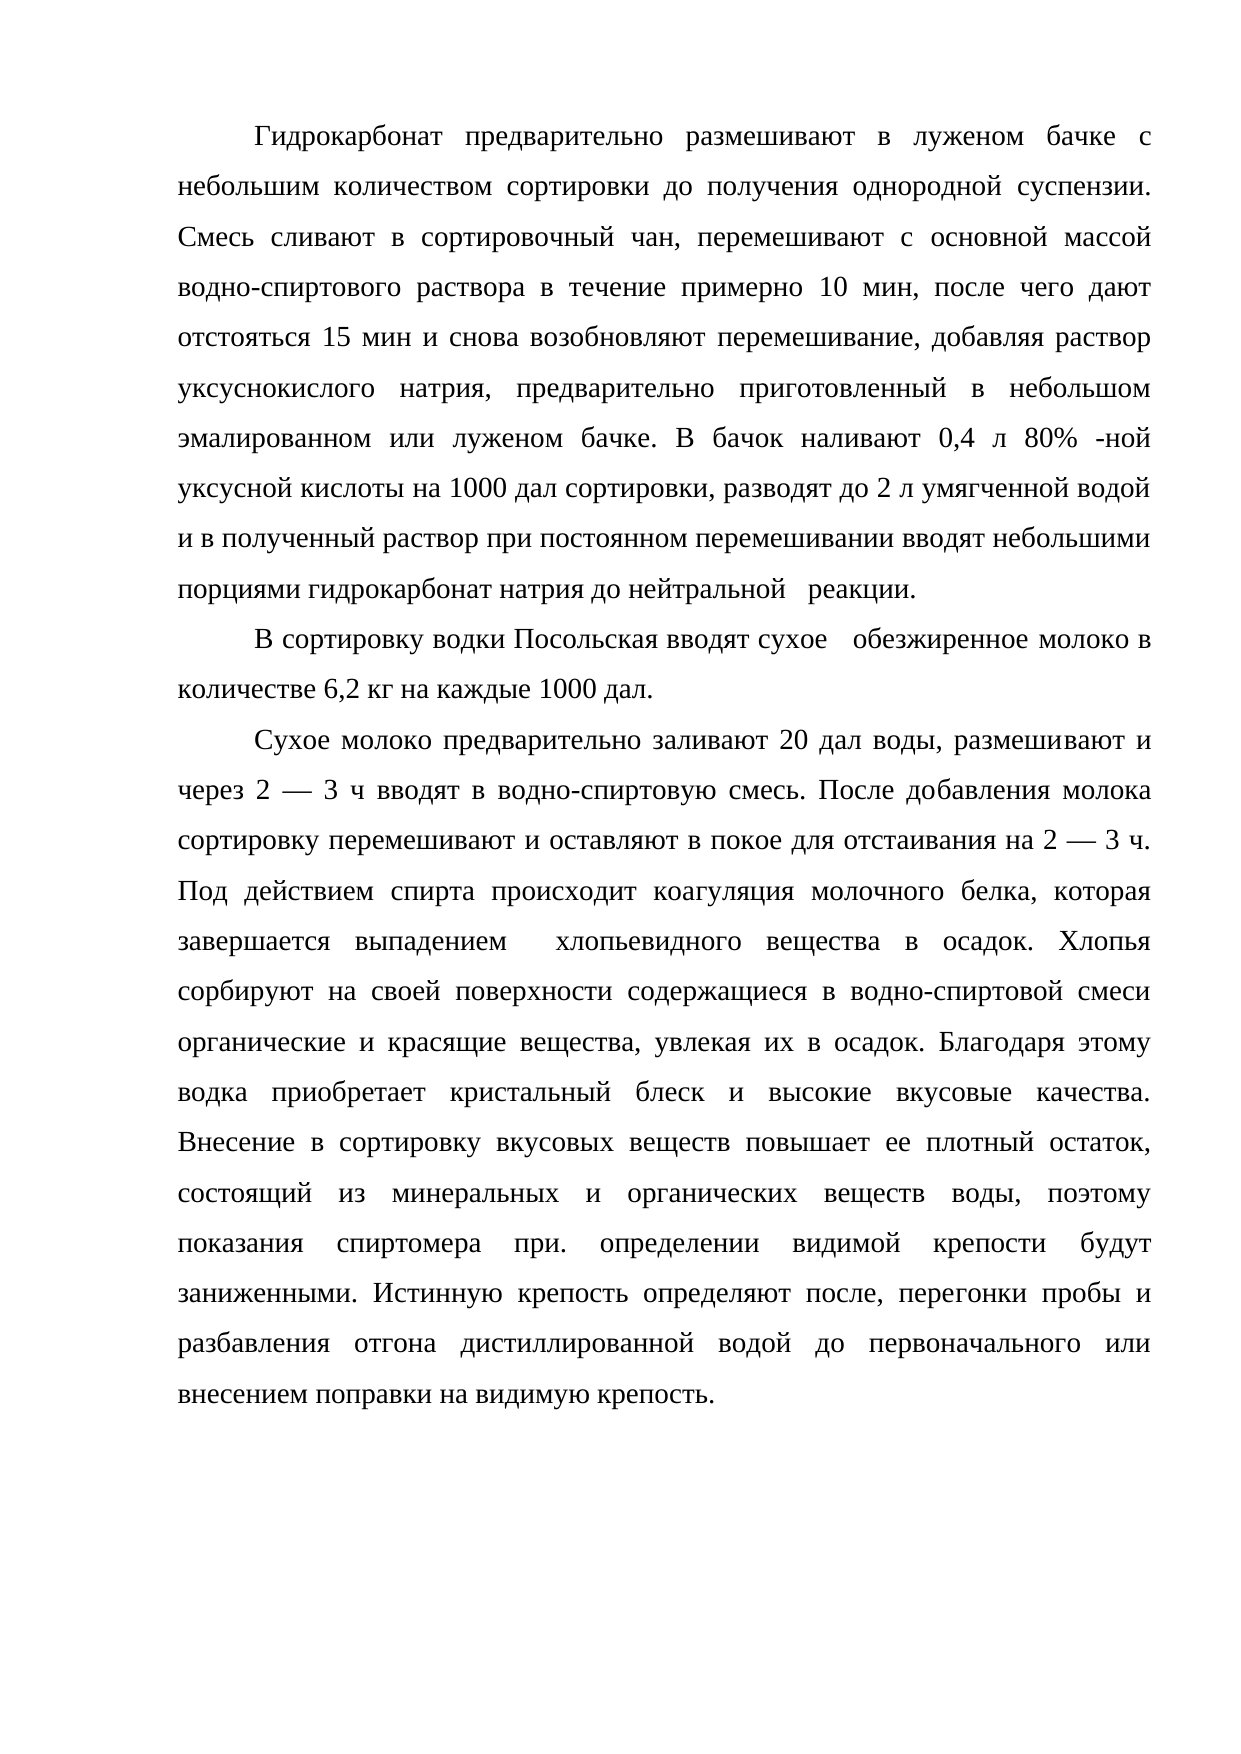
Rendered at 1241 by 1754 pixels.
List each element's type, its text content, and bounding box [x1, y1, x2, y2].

text Гидрокарбонат предварительно размешивают в луженом бачке с небольшим количеством сортировки до получения однородной суспензии. Смесь сливают в сортировочный чан, перемешивают с основной массой водно-спиртового раствора в течение примерно 10 мин, после чего дают отстояться 15 мин и снова возобновляют перемешивание, добавляя раствор уксуснокислого натрия, предварительно приготовленный в небольшом эмалированном или луженом бачке. В бачок наливают 80% -ной уксусной кислоты на 1000 дал сортировки, разводят до умягченной водой и в полученный раствор при постоянном перемешивании вводят небольшими порциями гидрокарбонат натрия до нейтральной реакции. [177, 118, 1152, 604]
text В сортировку водки Посольская вводят сухое обезжиренное молоко в количестве на каждые 1000 дал. [177, 621, 1152, 705]
text Сухое молоко предварительно заливают 20 дал воды, размешивают и через 2 — 3 ч вводят в водно-спиртовую смесь. После добавления молока сортировку перемешивают и оставляют в покое для отстаивания на 2 — 3 ч. Под действием спирта происходит коагуляция молочного белка, которая завершается выпадением хлопьевидного вещества в осадок. Хлопья сорбируют на своей поверхности содержащиеся в водно-спиртовой смеси органические и красящие вещества, увлекая их в осадок. Благодаря этому водка приобретает кристальный блеск и высокие вкусовые качества. Внесение в сортировку вкусовых веществ повышает ее плотный остаток, состоящий из минеральных и органических веществ воды, поэтому показания спиртомера при. определении видимой крепости будут заниженными. Истинную крепость определяют после, перегонки пробы и разбавления отгона дистиллированной водой до первоначального или внесением поправки на видимую крепость. [177, 722, 1152, 1409]
